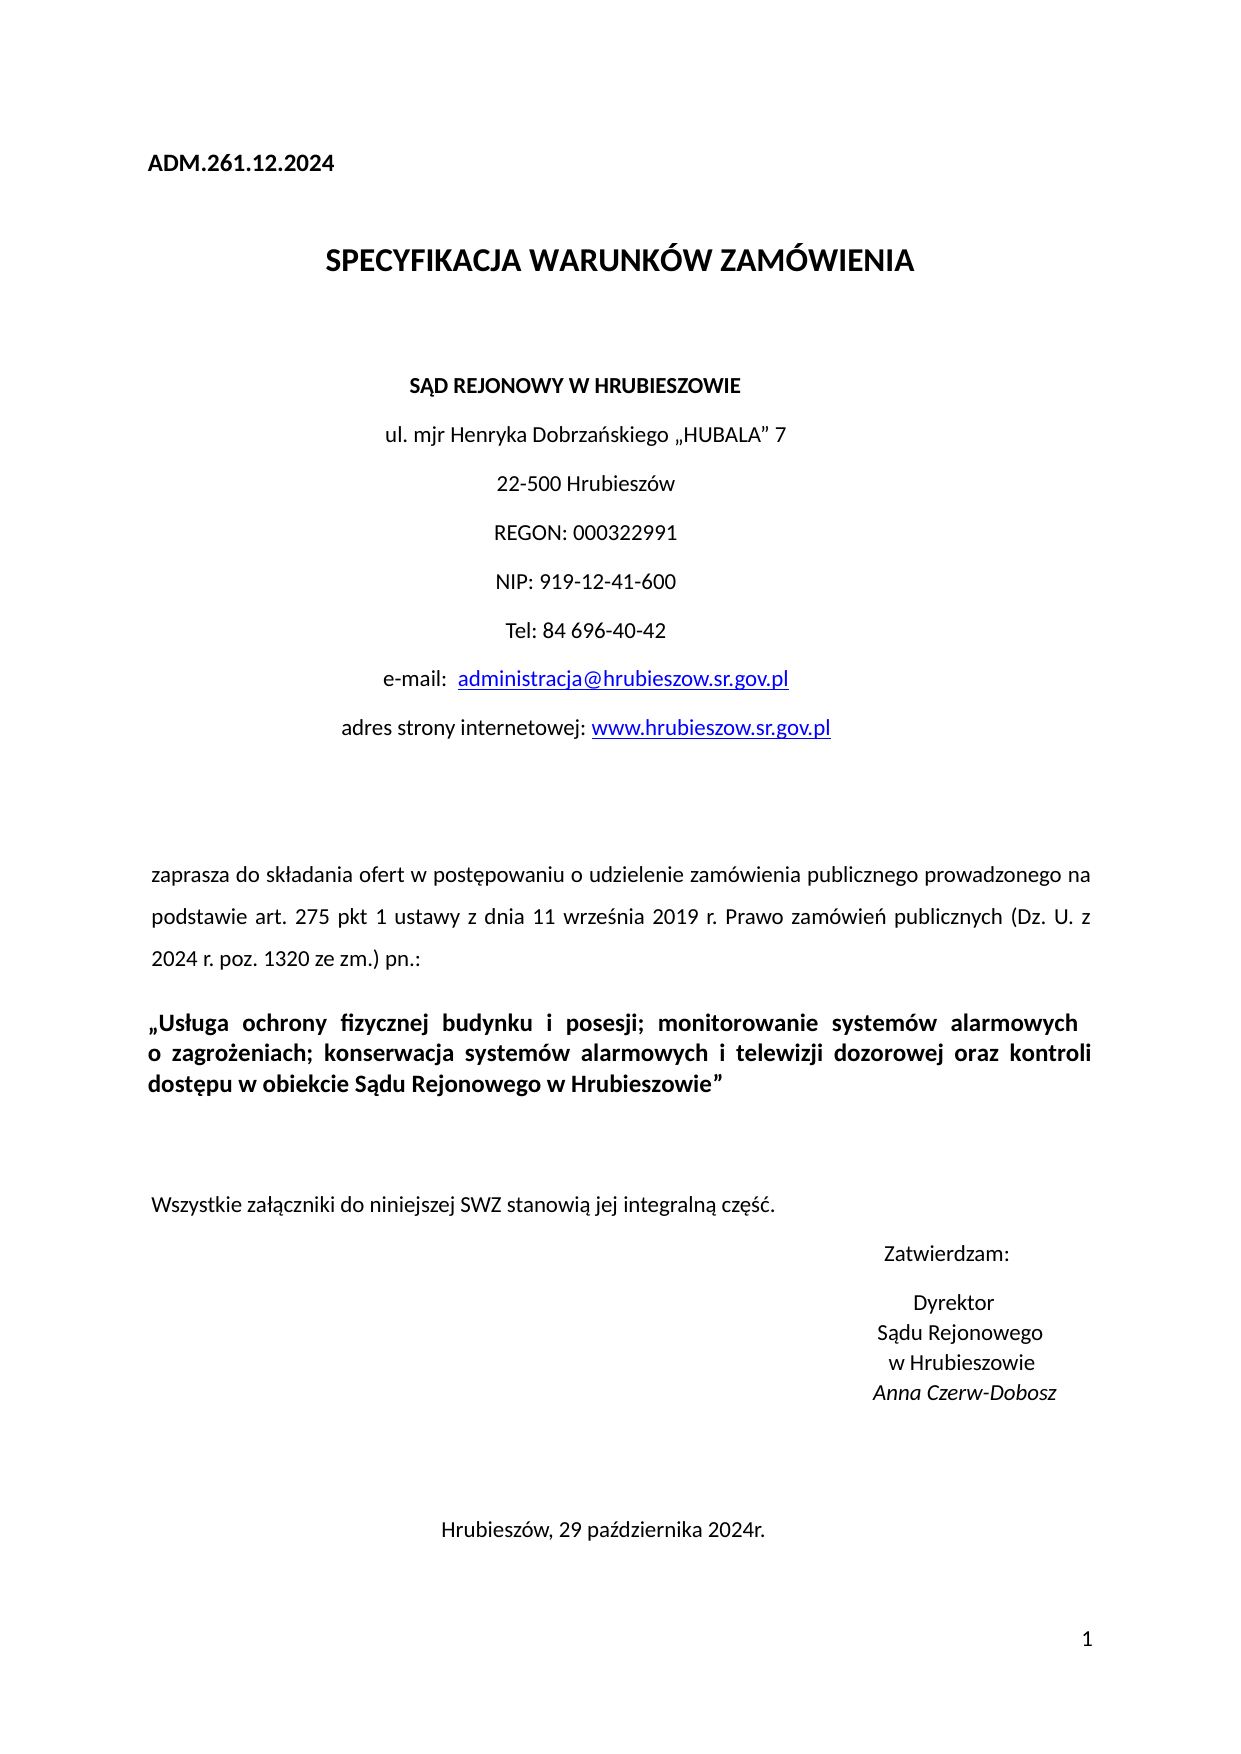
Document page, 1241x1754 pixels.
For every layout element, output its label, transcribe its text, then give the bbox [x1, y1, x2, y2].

text Sądu Rejonowego [728, 1318, 1093, 1346]
text REGON: 000322991 [79, 518, 1093, 546]
text zaprasza do składania ofert w postępowaniu o udzielenie zamówienia publicznego prowadzonego na podstawie art. 275 pkt 1 ustawy z dnia 11 września 2019 r. Prawo zamówień publicznych (Dz. U. z 2024 r. poz. 1320 ze zm.) pn.: [151, 860, 1093, 972]
text Anna Czerw-Dobosz [148, 1378, 1122, 1406]
text ul. mjr Henryka Dobrzańskiego „HUBALA” 7 [79, 420, 1093, 448]
text Zatwierdzam: [148, 1239, 1093, 1267]
text SPECYFIKACJA WARUNKÓW ZAMÓWIENIA [148, 239, 1093, 280]
text Hrubieszów, 29 października 2024r. [148, 1516, 1093, 1543]
text adres strony internetowej: www.hrubieszow.sr.gov.pl [79, 713, 1093, 741]
text Wszystkie załączniki do niniejszej SWZ stanowią jej integralną część. [151, 1190, 1093, 1218]
text NIP: 919-12-41-600 [79, 567, 1093, 595]
text e-mail: administracja@hrubieszow.sr.gov.pl [79, 664, 1093, 693]
text w Hrubieszowie [728, 1348, 1093, 1376]
text Tel: 84 696-40-42 [79, 616, 1093, 644]
text ADM.261.12.2024 [148, 148, 1093, 178]
text „Usługa ochrony fizycznej budynku i posesji; monitorowanie systemów alarmowych o zagrożeniach; konserwacja systemów alarmowych i telewizji dozorowej oraz kontroli dostępu w obiekcie Sądu Rejonowego w Hrubieszowie” [148, 1007, 1093, 1098]
text Dyrektor [728, 1288, 1093, 1316]
text 22-500 Hrubieszów [79, 469, 1093, 497]
text SĄD REJONOWY W HRUBIESZOWIE [79, 371, 1072, 399]
